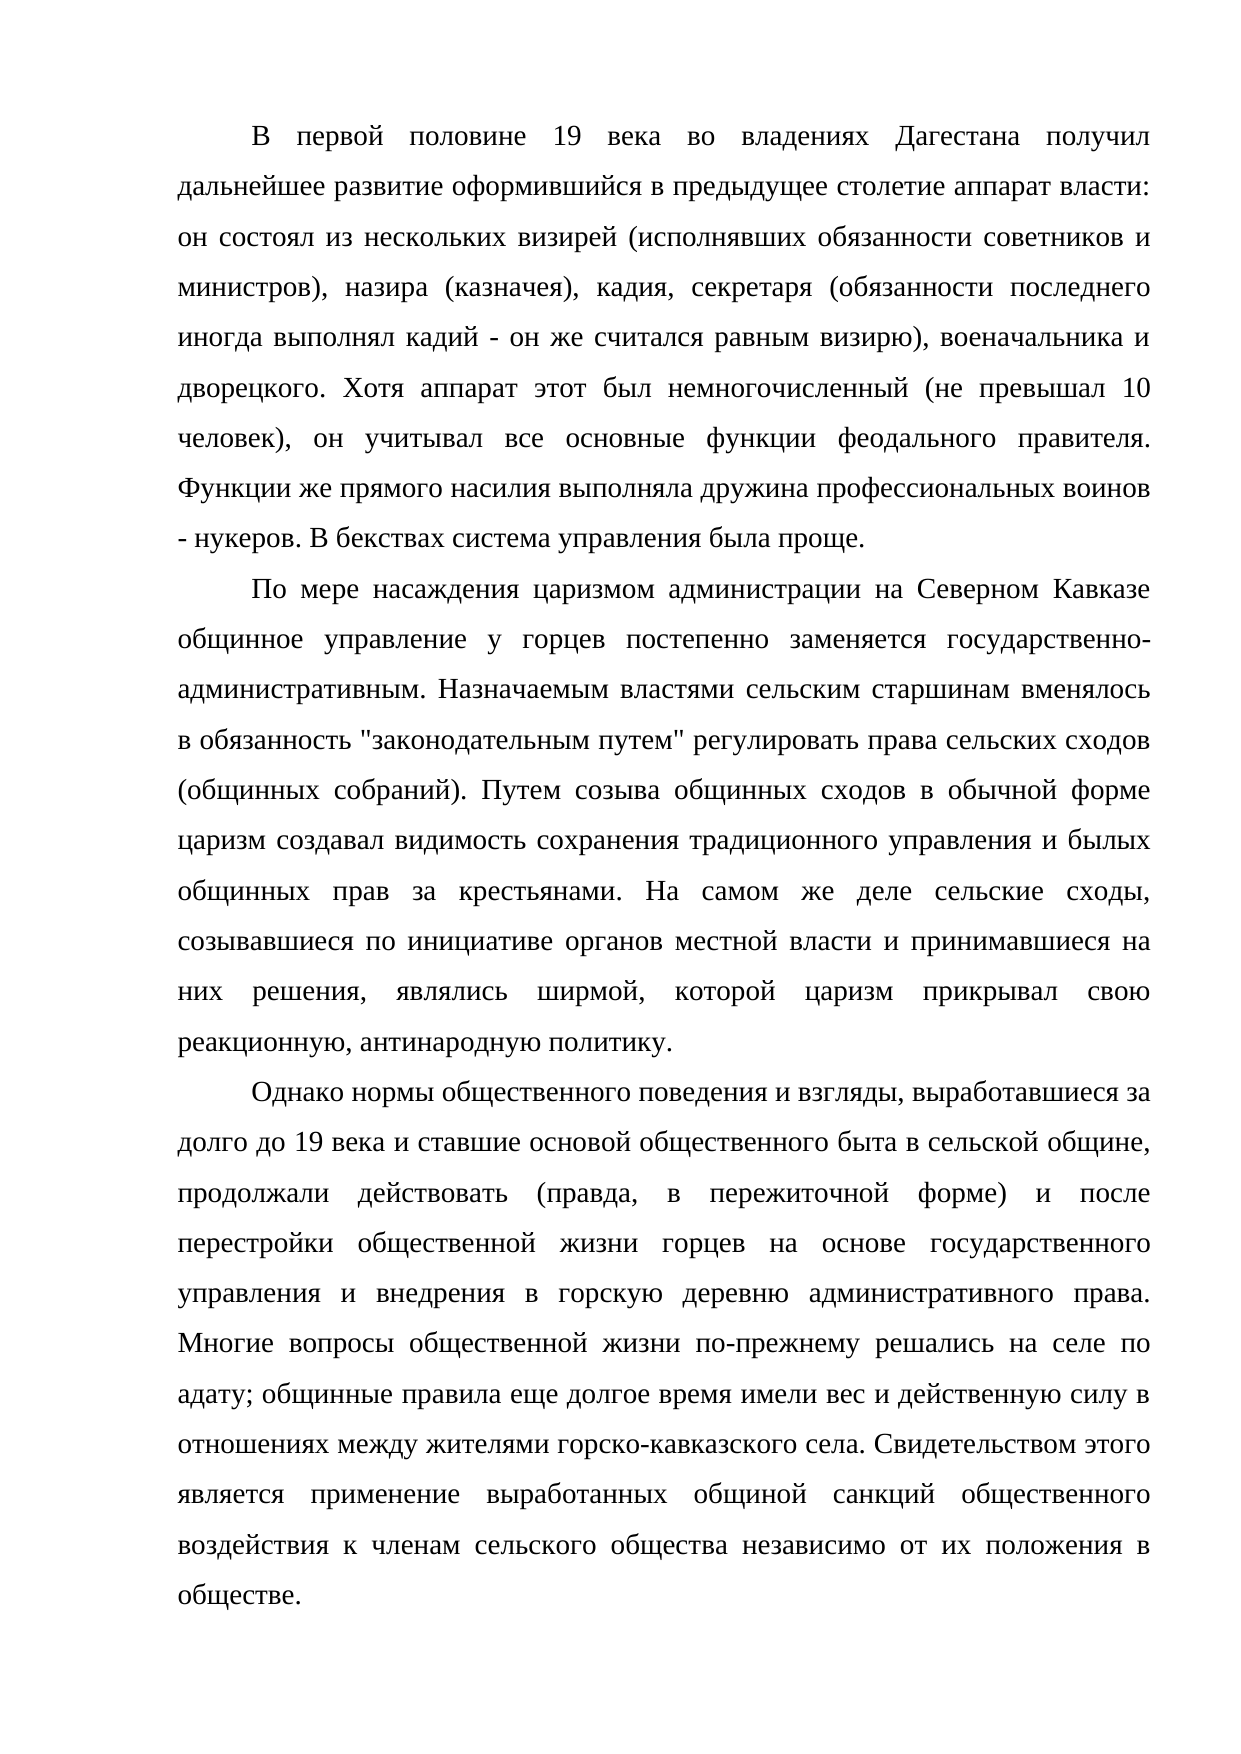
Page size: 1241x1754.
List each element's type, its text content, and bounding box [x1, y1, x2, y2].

text Однако нормы общественного поведения и взгляды, выработавшиеся за долго до 19 века и ставшие основой общественного быта в сельской общине, продолжали действовать (правда, в пережиточной форме) и после перестройки общественной жизни горцев на основе государственного управления и внедрения в горскую деревню административного права. Многие вопросы общественной жизни по-прежнему решались на селе по адату; общинные правила еще долгое время имели вес и действенную силу в отношениях между жителями горско-кавказского села. Свидетельством этого является применение выработанных общиной санкций общественного воздействия к членам сельского общества независимо от их положения в обществе. [177, 1074, 1152, 1611]
text В первой половине 19 века во владениях Дагестана получил дальнейшее развитие оформившийся в предыдущее столетие аппарат власти: он состоял из нескольких визирей (исполнявших обязанности советников и министров), назира (казначея), кадия, секретаря (обязанности последнего иногда выполнял кадий - он же считался равным визирю), военачальника и дворецкого. Хотя аппарат этот был немногочисленный (не превышал 10 человек), он учитывал все основные функции феодального правителя. Функции же прямого насилия выполняла дружина профессиональных воинов - нукеров. В бекствах система управления была проще. [177, 118, 1152, 554]
text По мере насаждения царизмом администрации на Северном Кавказе общинное управление у горцев постепенно заменяется государственно-административным. Назначаемым властями сельским старшинам вменялось в обязанность "законодательным путем" регулировать права сельских сходов (общинных собраний). Путем созыва общинных сходов в обычной форме царизм создавал видимость сохранения традиционного управления и былых общинных прав за крестьянами. На самом же деле сельские сходы, созывавшиеся по инициативе органов местной власти и принимавшиеся на них решения, являлись ширмой, которой царизм прикрывал свою реакционную, антинародную политику. [177, 571, 1152, 1057]
